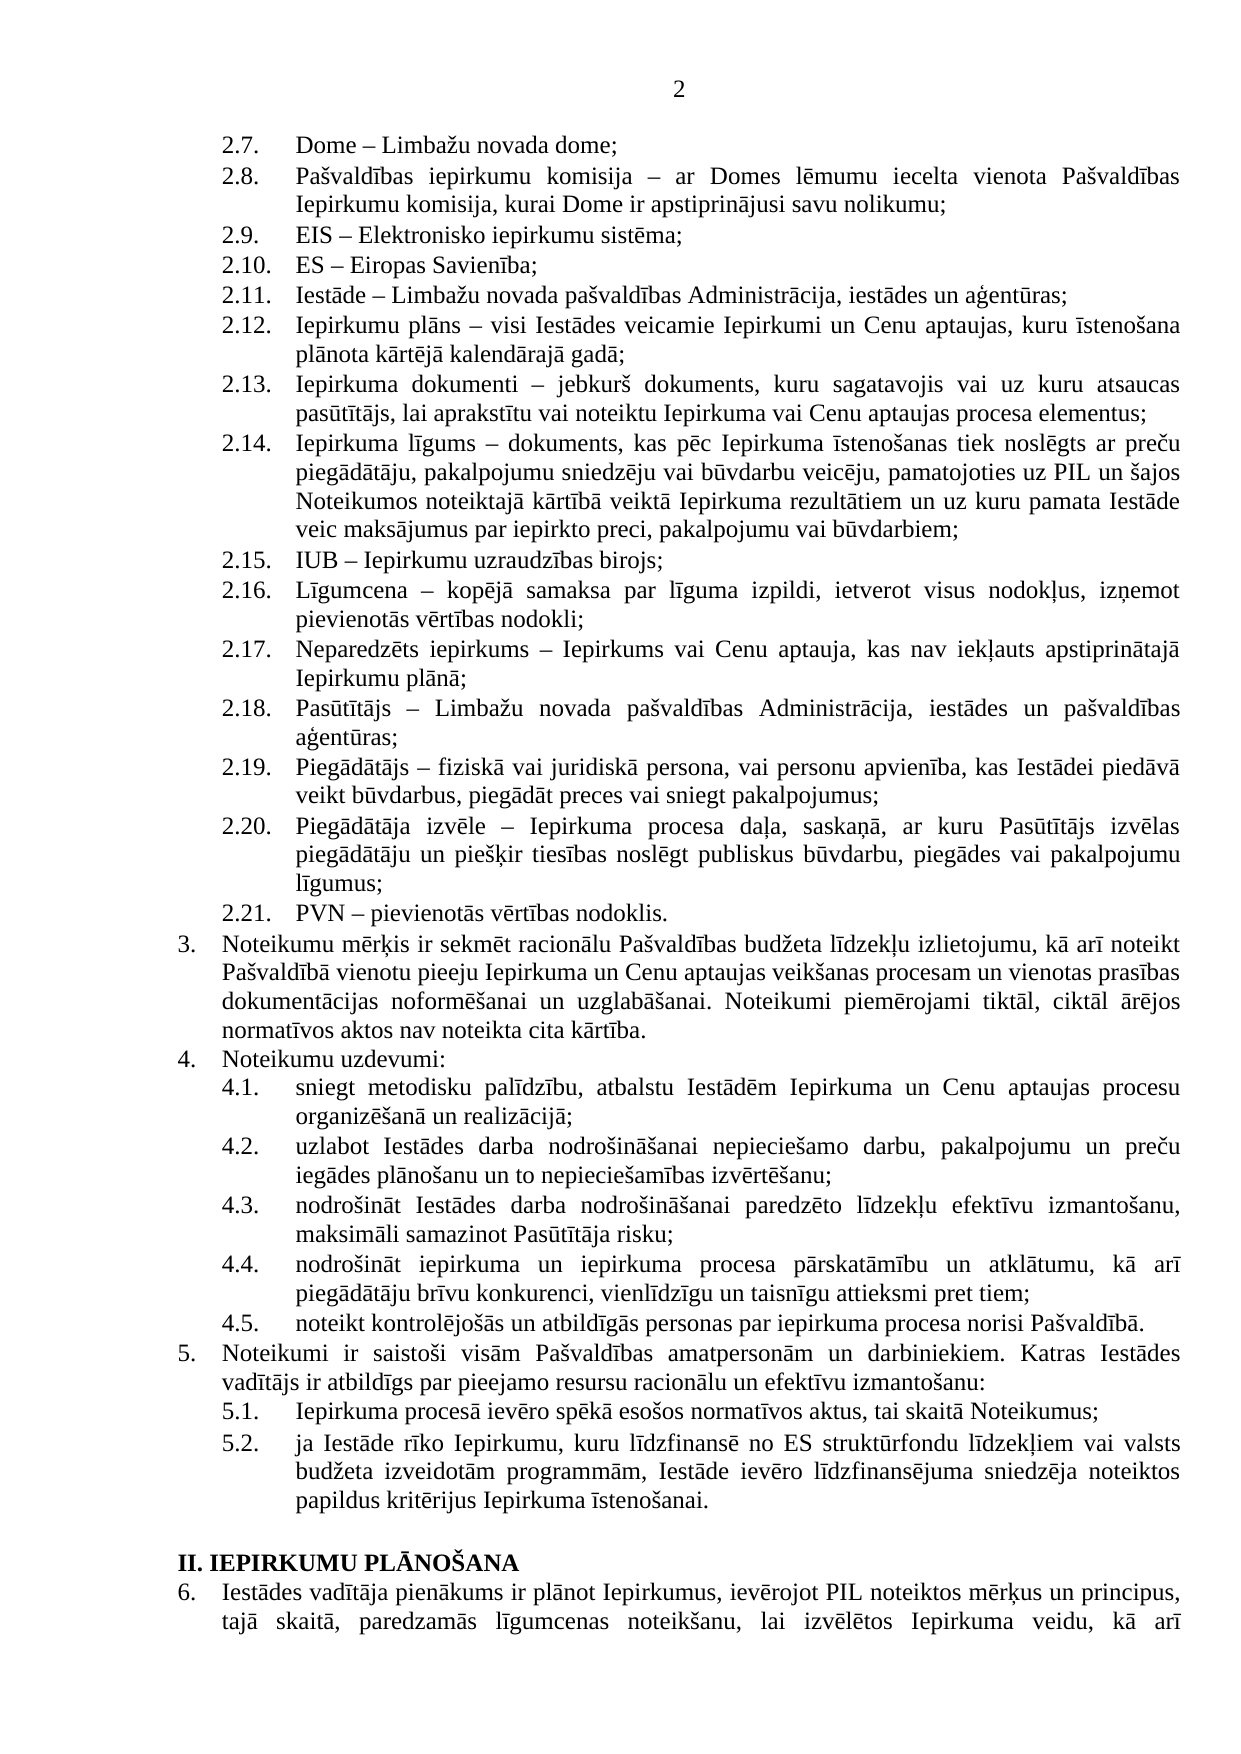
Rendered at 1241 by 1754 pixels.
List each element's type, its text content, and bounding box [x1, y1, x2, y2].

list nodrošināt Iestādes darba nodrošināšanai paredzēto līdzekļu efektīvu izmantošanu, maksimāli samazinot Pasūtītāja risku; [222, 1190, 1181, 1248]
list Neparedzēts iepirkums – Iepirkums vai Cenu aptauja, kas nav iekļauts apstiprinātajā Iepirkumu plānā; [222, 634, 1181, 691]
list Noteikumu uzdevumi: [177, 1044, 1181, 1072]
list Piegādātājs – fiziskā vai juridiskā persona, vai personu apvienība, kas Iestādei piedāvā veikt būvdarbus, piegādāt preces vai sniegt pakalpojumus; [222, 752, 1181, 809]
list uzlabot Iestādes darba nodrošināšanai nepieciešamo darbu, pakalpojumu un preču iegādes plānošanu un to nepieciešamības izvērtēšanu; [222, 1131, 1181, 1189]
list ja Iestāde rīko Iepirkumu, kuru līdzfinansē no ES struktūrfondu līdzekļiem vai valsts budžeta izveidotām programmām, Iestāde ievēro līdzfinansējuma sniedzēja noteiktos papildus kritērijus Iepirkuma īstenošanai. [222, 1428, 1181, 1514]
list nodrošināt iepirkuma un iepirkuma procesa pārskatāmību un atklātumu, kā arī piegādātāju brīvu konkurenci, vienlīdzīgu un taisnīgu attieksmi pret tiem; [222, 1249, 1181, 1307]
list Pašvaldības iepirkumu komisija – ar Domes lēmumu iecelta vienota Pašvaldības Iepirkumu komisija, kurai Dome ir apstiprinājusi savu nolikumu; [222, 161, 1181, 218]
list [177, 1577, 1181, 1634]
list Noteikumu mērķis ir sekmēt racionālu Pašvaldības budžeta līdzekļu izlietojumu, kā arī noteikt Pašvaldībā vienotu pieeju Iepirkuma un Cenu aptaujas veikšanas procesam un vienotas prasības dokumentācijas noformēšanai un uzglabāšanai. Noteikumi piemērojami tiktāl, ciktāl ārējos normatīvos aktos nav noteikta cita kārtība. [177, 929, 1181, 1044]
list Iepirkuma līgums – dokuments, kas pēc Iepirkuma īstenošanas tiek noslēgts ar preču piegādātāju, pakalpojumu sniedzēju vai būvdarbu veicēju, pamatojoties uz PIL un šajos Noteikumos noteiktajā kārtībā veiktā Iepirkuma rezultātiem un uz kuru pamata Iestāde veic maksājumus par iepirkto preci, pakalpojumu vai būvdarbiem; [222, 428, 1181, 543]
list Pasūtītājs – Limbažu novada pašvaldības Administrācija, iestādes un pašvaldības aģentūras; [222, 693, 1181, 750]
list Iepirkumu plāns – visi Iestādes veicamie Iepirkumi un Cenu aptaujas, kuru īstenošana plānota kārtējā kalendārajā gadā; [222, 310, 1181, 368]
list Iestāde – Limbažu novada pašvaldības Administrācija, iestādes un aģentūras; [222, 280, 1181, 309]
list Piegādātāja izvēle – Iepirkuma procesa daļa, saskaņā, ar kuru Pasūtītājs izvēlas piegādātāju un piešķir tiesības noslēgt publiskus būvdarbu, piegādes vai pakalpojumu līgumus; [222, 811, 1181, 897]
list Iepirkuma procesā ievēro spēkā esošos normatīvos aktus, tai skaitā Noteikumus; [222, 1396, 1181, 1425]
text II. IEPIRKUMU PLĀNOŠANA [177, 1548, 1181, 1577]
list sniegt metodisku palīdzību, atbalstu Iestādēm Iepirkuma un Cenu aptaujas procesu organizēšanā un realizācijā; [222, 1072, 1181, 1130]
list Iepirkuma dokumenti – jebkurš dokuments, kuru sagatavojis vai uz kuru atsaucas pasūtītājs, lai aprakstītu vai noteiktu Iepirkuma vai Cenu aptaujas procesa elementus; [222, 369, 1181, 427]
list ES – Eiropas Savienība; [222, 250, 1181, 279]
list Dome – Limbažu novada dome; [222, 131, 1181, 159]
list EIS – Elektronisko iepirkumu sistēma; [222, 220, 1181, 248]
list Noteikumi ir saistoši visām Pašvaldības amatpersonām un darbiniekiem. Katras Iestādes vadītājs ir atbildīgs par pieejamo resursu racionālu un efektīvu izmantošanu: [177, 1338, 1181, 1396]
list noteikt kontrolējošās un atbildīgās personas par iepirkuma procesa norisi Pašvaldībā. [222, 1308, 1181, 1337]
list PVN – pievienotās vērtības nodoklis. [222, 898, 1181, 927]
list Līgumcena – kopējā samaksa par līguma izpildi, ietverot visus nodokļus, izņemot pievienotās vērtības nodokli; [222, 575, 1181, 632]
list IUB – Iepirkumu uzraudzības birojs; [222, 545, 1181, 573]
